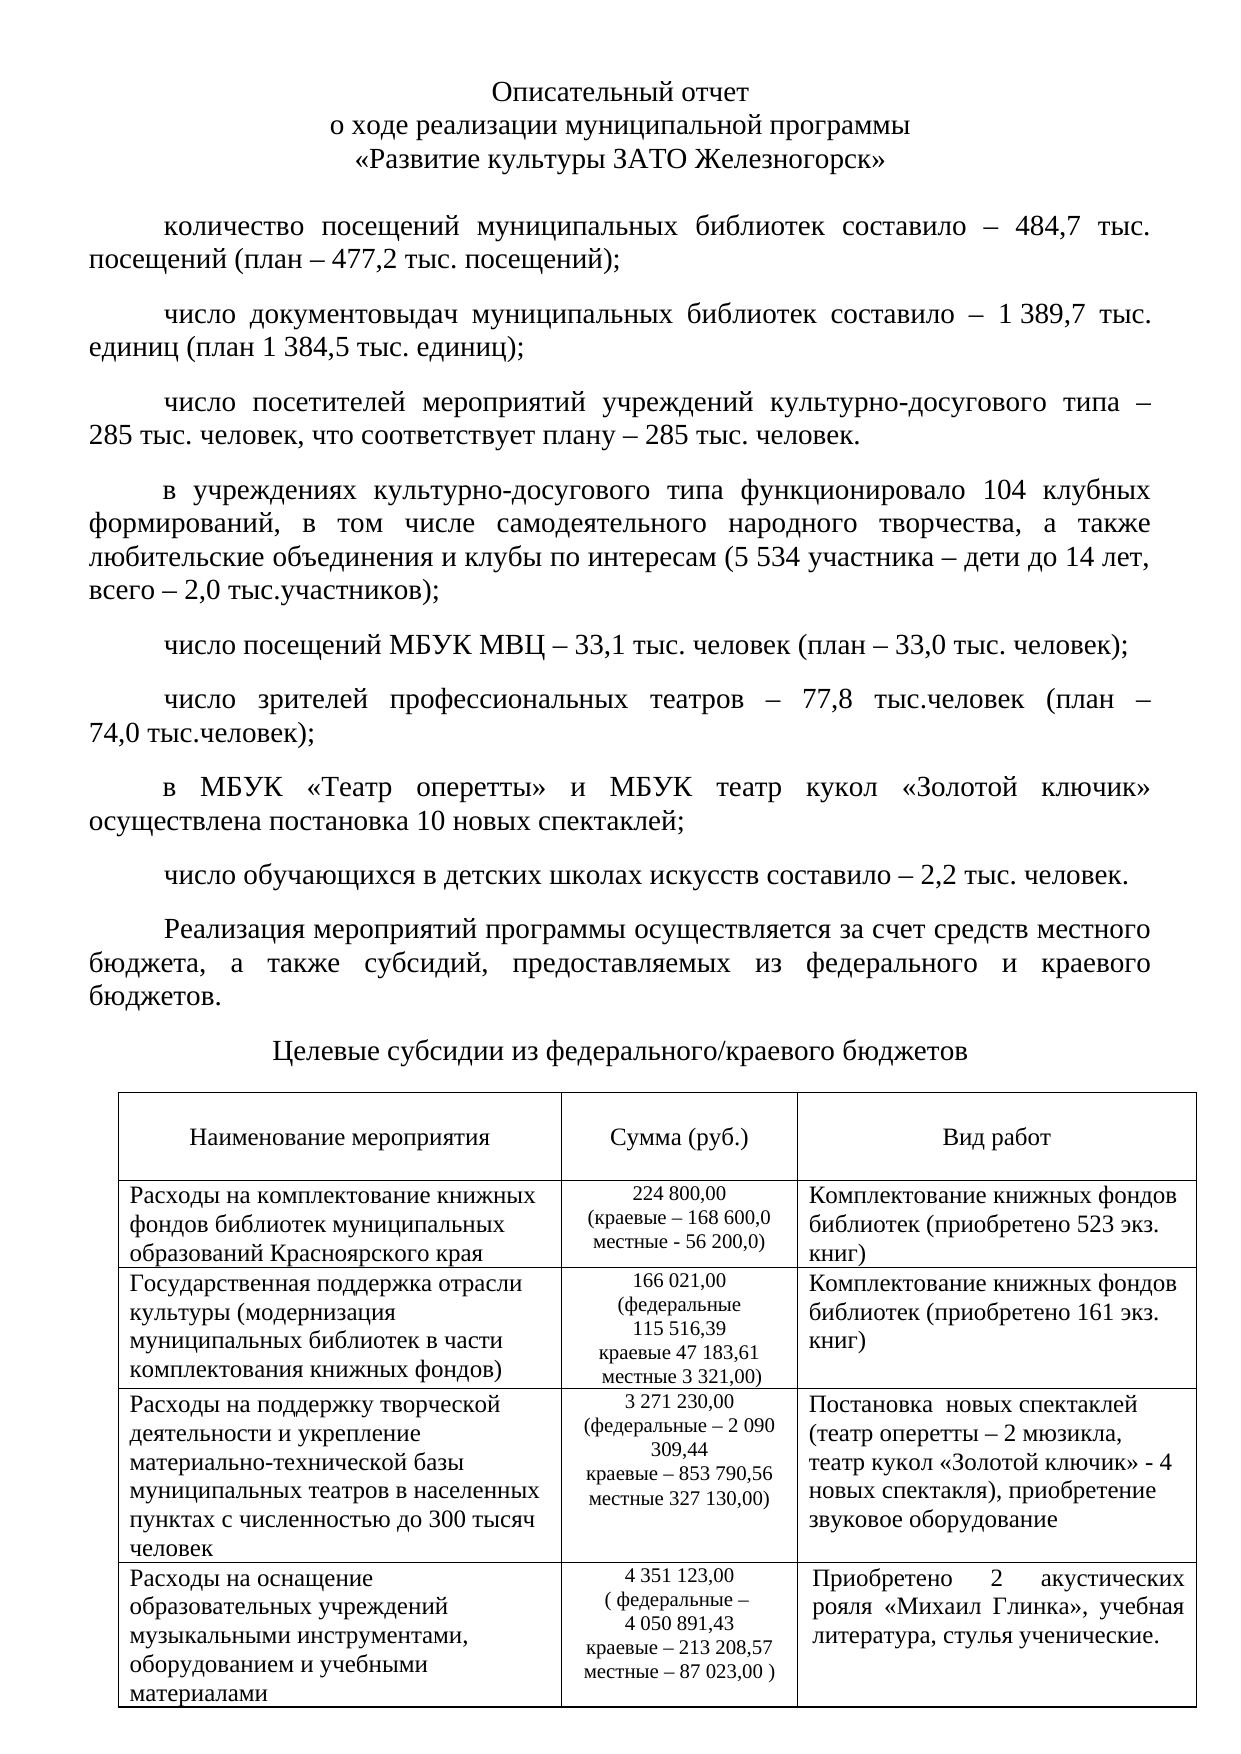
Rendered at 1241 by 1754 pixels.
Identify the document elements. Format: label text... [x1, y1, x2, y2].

table_cell Расходы на оснащение образовательных учреждений музыкальными инструментами, оборудованием и учебными материалами [119, 1563, 561, 1706]
text число документовыдач муниципальных библиотек составило – 1 389,7 тыс. единиц (план 1 384,5 тыс. единиц); [89, 296, 1152, 363]
table_header Сумма (руб.) [562, 1093, 797, 1179]
table_header Наименование мероприятия [119, 1093, 561, 1179]
table_cell Постановка новых спектаклей (театр оперетты – 2 мюзикла, театр кукол «Золотой ключик» - 4 новых спектакля), приобретение звуковое оборудование [798, 1389, 1196, 1562]
table_cell 224 800,00 (краевые – 168 600,0 местные - 56 200,0) [562, 1181, 797, 1267]
table_cell Комплектование книжных фондов библиотек (приобретено 161 экз. книг) [798, 1268, 1196, 1388]
text число посещений МБУК МВЦ – 33,1 тыс. человек (план – 33,0 тыс. человек); [89, 627, 1152, 660]
text в учреждениях культурно-досугового типа функционировало 104 клубных формирований, в том числе самодеятельного народного творчества, а также любительские объединения и клубы по интересам (5 534 участника – дети до 14 лет, всего – 2,0 тыс.участников); [89, 472, 1152, 606]
text Реализация мероприятий программы осуществляется за счет средств местного бюджета, а также субсидий, предоставляемых из федерального и краевого бюджетов. [89, 911, 1152, 1012]
table_header Вид работ [798, 1093, 1196, 1179]
table_cell Расходы на поддержку творческой деятельности и укрепление материально-технической базы муниципальных театров в населенных пунктах с численностью до 300 тысяч человек [119, 1389, 561, 1562]
text число зрителей профессиональных театров – 77,8 тыс.человек (план – 74,0 тыс.человек); [89, 681, 1152, 748]
text Целевые субсидии из федерального/краевого бюджетов [89, 1033, 1152, 1066]
table_cell 4 351 123,00 ( федеральные – 4 050 891,43 краевые – 213 208,57 местные – 87 023,00 ) [562, 1563, 797, 1706]
table_cell Государственная поддержка отрасли культуры (модернизация муниципальных библиотек в части комплектования книжных фондов) [119, 1268, 561, 1388]
text число посетителей мероприятий учреждений культурно-досугового типа – 285 тыс. человек, что соответствует плану – 285 тыс. человек. [89, 384, 1152, 451]
table_cell Приобретено 2 акустических рояля «Михаил Глинка», учебная литература, стулья ученические. [798, 1563, 1196, 1706]
text «Развитие культуры ЗАТО Железногорск» [89, 141, 1152, 174]
text Описательный отчет [89, 74, 1152, 107]
table_cell Комплектование книжных фондов библиотек (приобретено 523 экз. книг) [798, 1181, 1196, 1267]
text количество посещений муниципальных библиотек составило – 484,7 тыс. посещений (план – 477,2 тыс. посещений); [89, 208, 1152, 275]
table_cell 166 021,00 (федеральные 115 516,39 краевые 47 183,61 местные 3 321,00) [562, 1268, 797, 1388]
table_cell 3 271 230,00 (федеральные – 2 090 309,44 краевые – 853 790,56 местные 327 130,00) [562, 1389, 797, 1562]
text число обучающихся в детских школах искусств составило – 2,2 тыс. человек. [89, 857, 1152, 891]
table_cell Расходы на комплектование книжных фондов библиотек муниципальных образований Красноярского края [119, 1181, 561, 1267]
text о ходе реализации муниципальной программы [89, 107, 1152, 141]
text в МБУК «Театр оперетты» и МБУК театр кукол «Золотой ключик» осуществлена постановка 10 новых спектаклей; [89, 769, 1152, 836]
